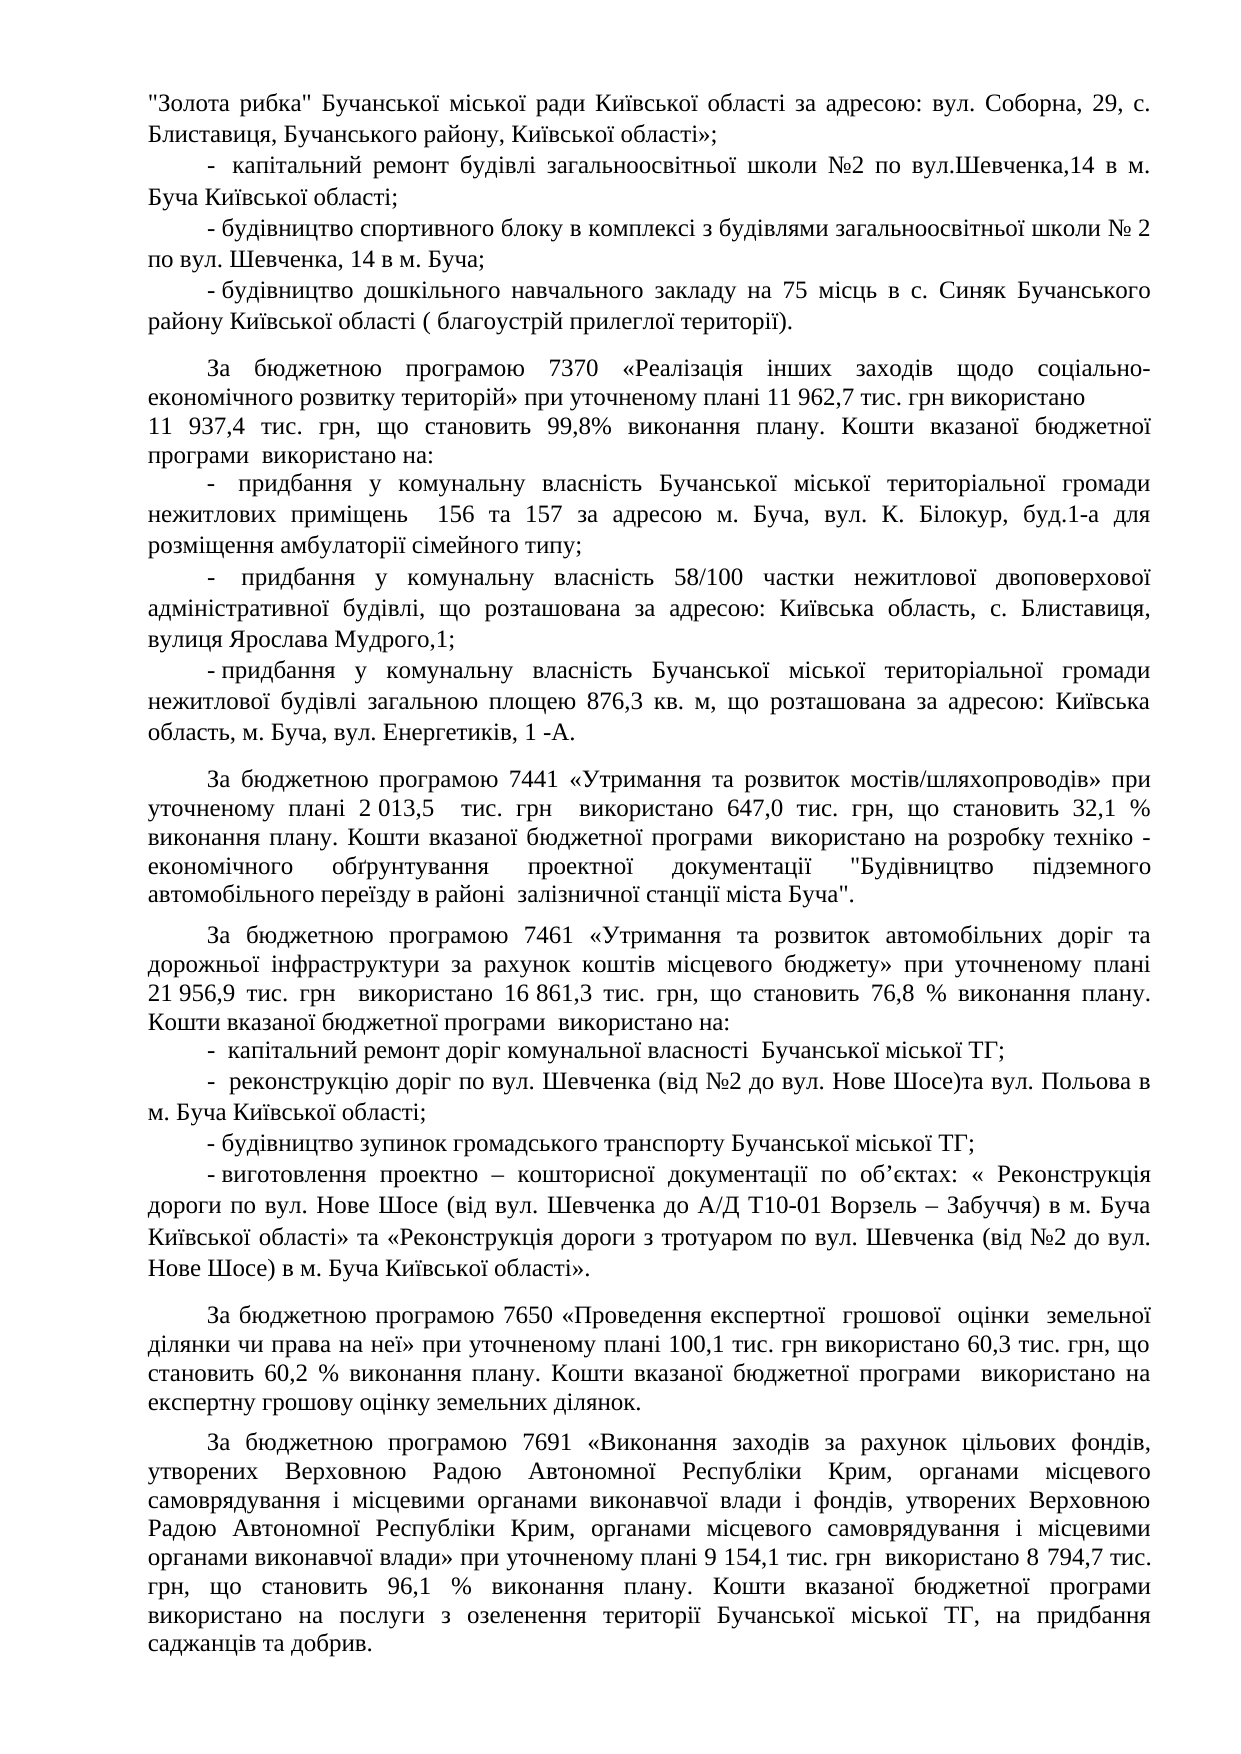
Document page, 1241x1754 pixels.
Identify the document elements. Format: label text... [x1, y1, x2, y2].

list придбання у комунальну власність Бучанської міської територіальної громади нежитлової будівлі загальною площею 876,3 кв. м, що розташована за адресою: Київська область, м. Буча, вул. Енергетиків, 1 -А. [148, 655, 1152, 746]
text За бюджетною програмою 7441 «Утримання та розвиток мостів/шляхопроводів» при уточненому плані 2 013,5 тис. грн використано 647,0 тис. грн, що становить 32,1 % виконання плану. Кошти вказаної бюджетної програми використано на розробку техніко - економічного обґрунтування проектної документації "Будівництво підземного автомобільного переїзду в районі залізничної станції міста Буча". [148, 764, 1152, 908]
text За бюджетною програмою 7650 «Проведення експертної грошової оцінки земельної ділянки чи права на неї» при уточненому плані 100,1 тис. грн використано 60,3 тис. грн, що становить 60,2 % виконання плану. Кошти вказаної бюджетної програми використано на експертну грошову оцінку земельних ділянок. [148, 1300, 1152, 1415]
text 11 937,4 тис. грн, що становить 99,8% виконання плану. Кошти вказаної бюджетної програми використано на: [148, 411, 1152, 468]
text За бюджетною програмою 7370 «Реалізація інших заходів щодо соціально-економічного розвитку територій» при уточненому плані 11 962,7 тис. грн використано [148, 353, 1152, 411]
text За бюджетною програмою 7691 «Виконання заходів за рахунок цільових фондів, утворених Верховною Радою Автономної Республіки Крим, органами місцевого самоврядування і місцевими органами виконавчої влади і фондів, утворених Верховною Радою Автономної Республіки Крим, органами місцевого самоврядування і місцевими органами виконавчої влади» при уточненому плані 9 154,1 тис. грн використано 8 794,7 тис. грн, що становить 96,1 % виконання плану. Кошти вказаної бюджетної програми використано на послуги з озеленення території Бучанської міської ТГ, на придбання саджанців та добрив. [148, 1427, 1152, 1657]
list будівництво спортивного блоку в комплексі з будівлями загальноосвітньої школи № 2 по вул. Шевченка, 14 в м. Буча; [148, 213, 1152, 272]
list придбання у комунальну власність 58/100 частки нежитлової двоповерхової адміністративної будівлі, що розташована за адресою: Київська область, с. Блиставиця, вулиця Ярослава Мудрого,1; [148, 562, 1152, 652]
list реконструкцію доріг по вул. Шевченка (від №2 до вул. Нове Шосе)та вул. Польова в м. Буча Київської області; [148, 1066, 1152, 1126]
list капітальний ремонт доріг комунальної власності Бучанської міської ТГ; [148, 1035, 1152, 1064]
text За бюджетною програмою 7461 «Утримання та розвиток автомобільних доріг та дорожньої інфраструктури за рахунок коштів місцевого бюджету» при уточненому плані 21 956,9 тис. грн використано 16 861,3 тис. грн, що становить 76,8 % виконання плану. Кошти вказаної бюджетної програми використано на: [148, 920, 1152, 1035]
list виготовлення проектно – кошторисної документації по об’єктах: « Реконструкція дороги по вул. Нове Шосе (від вул. Шевченка до А/Д Т10-01 Ворзель – Забуччя) в м. Буча Київської області» та «Реконструкція дороги з тротуаром по вул. Шевченка (від №2 до вул. Нове Шосе) в м. Буча Київської області». [148, 1159, 1152, 1281]
list будівництво зупинок громадського транспорту Бучанської міської ТГ; [148, 1128, 1152, 1157]
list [148, 88, 1152, 148]
list капітальний ремонт будівлі загальноосвітньої школи №2 по вул.Шевченка,14 в м. Буча Київської області; [148, 151, 1152, 210]
list будівництво дошкільного навчального закладу на 75 місць в с. Синяк Бучанського району Київської області ( благоустрій прилеглої території). [148, 275, 1152, 334]
list придбання у комунальну власність Бучанської міської територіальної громади нежитлових приміщень 156 та 157 за адресою м. Буча, вул. К. Білокур, буд.1-а для розміщення амбулаторії сімейного типу; [148, 468, 1152, 559]
